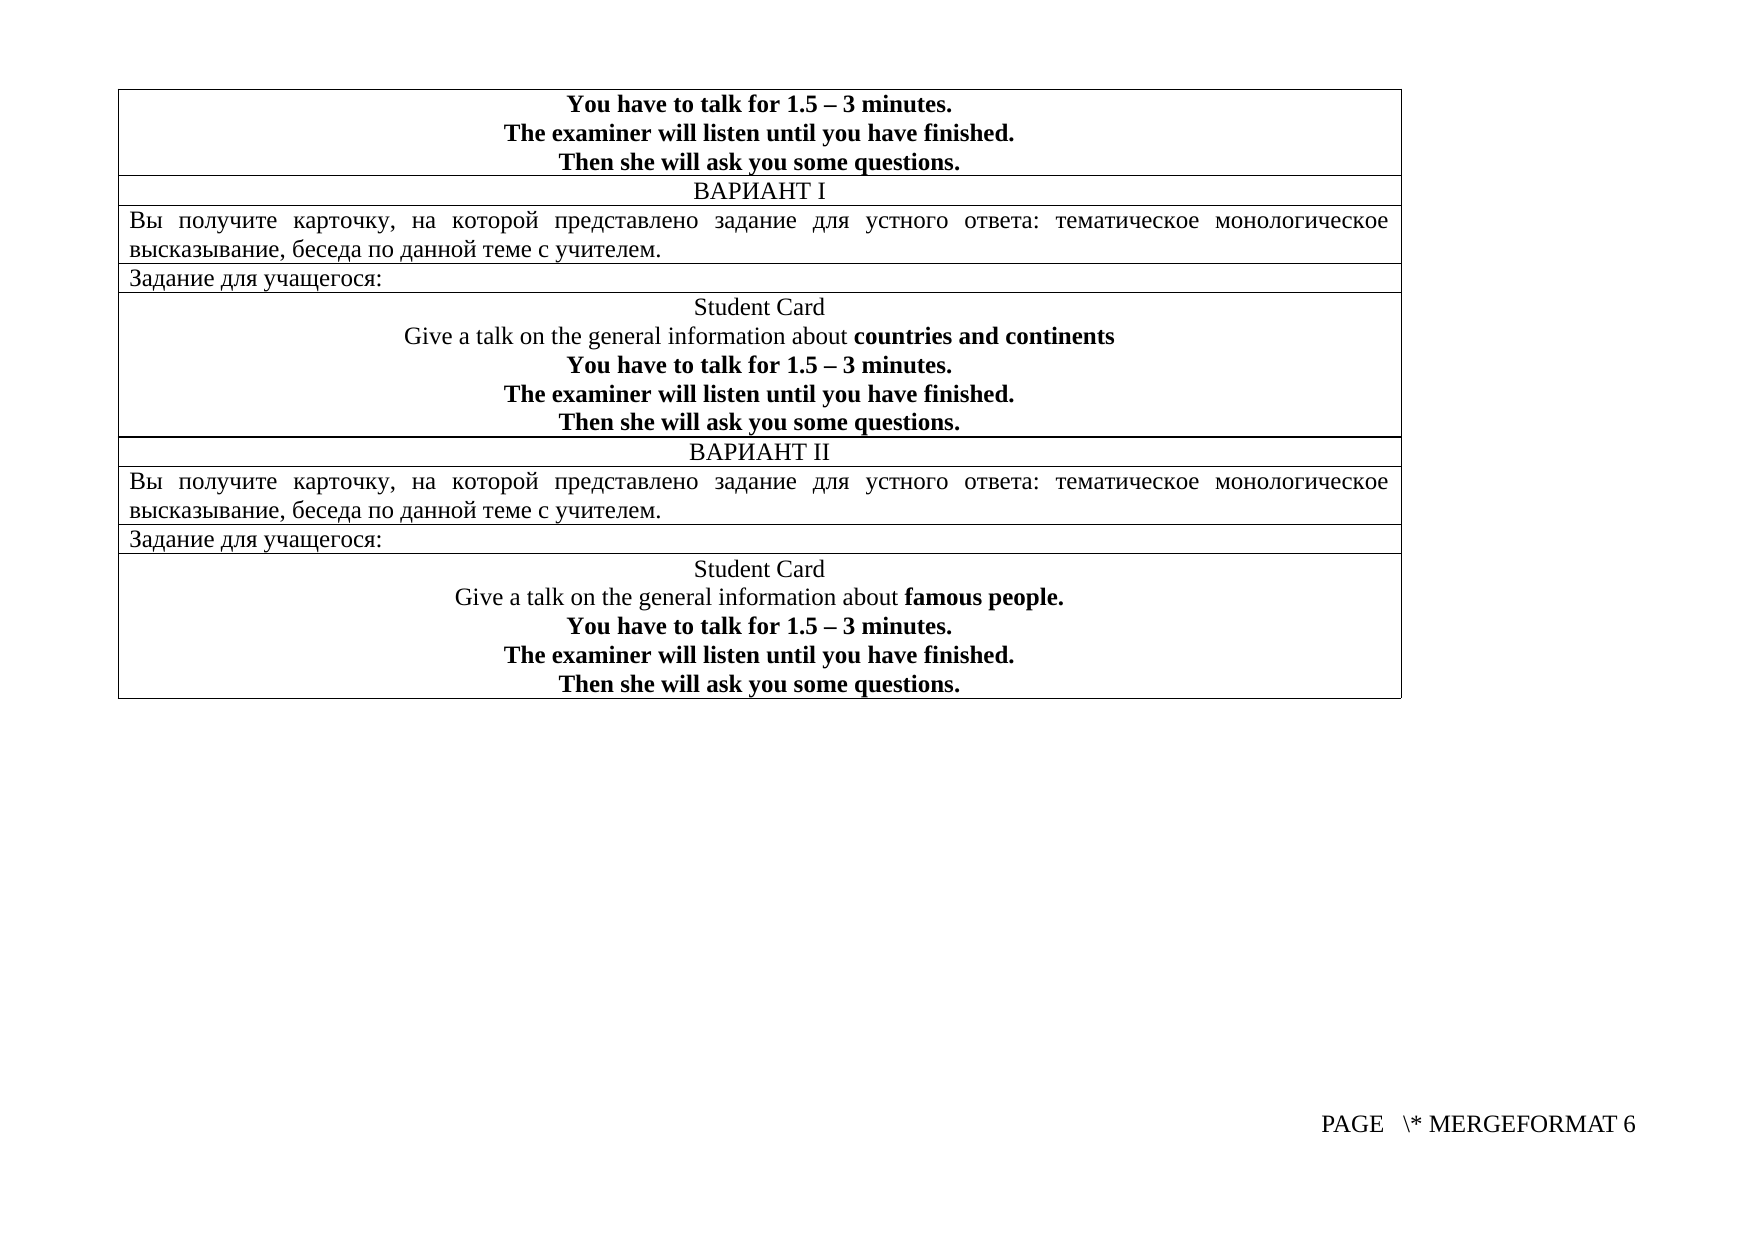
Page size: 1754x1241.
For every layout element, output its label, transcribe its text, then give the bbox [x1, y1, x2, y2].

table_cell Вы получите карточку, на которой представлено задание для устного ответа: тематическое монологическое высказывание, беседа по данной теме с учителем. [119, 467, 1401, 524]
table_cell Вы получите карточку, на которой представлено задание для устного ответа: тематическое монологическое высказывание, беседа по данной теме с учителем. [119, 206, 1401, 263]
table_cell ВАРИАНТ I [119, 176, 1401, 204]
table_cell Задание для учащегося: [119, 525, 1401, 553]
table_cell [119, 90, 1401, 175]
table_header ВАРИАНТ II [119, 438, 1401, 466]
table_cell Задание для учащегося: [119, 264, 1401, 292]
